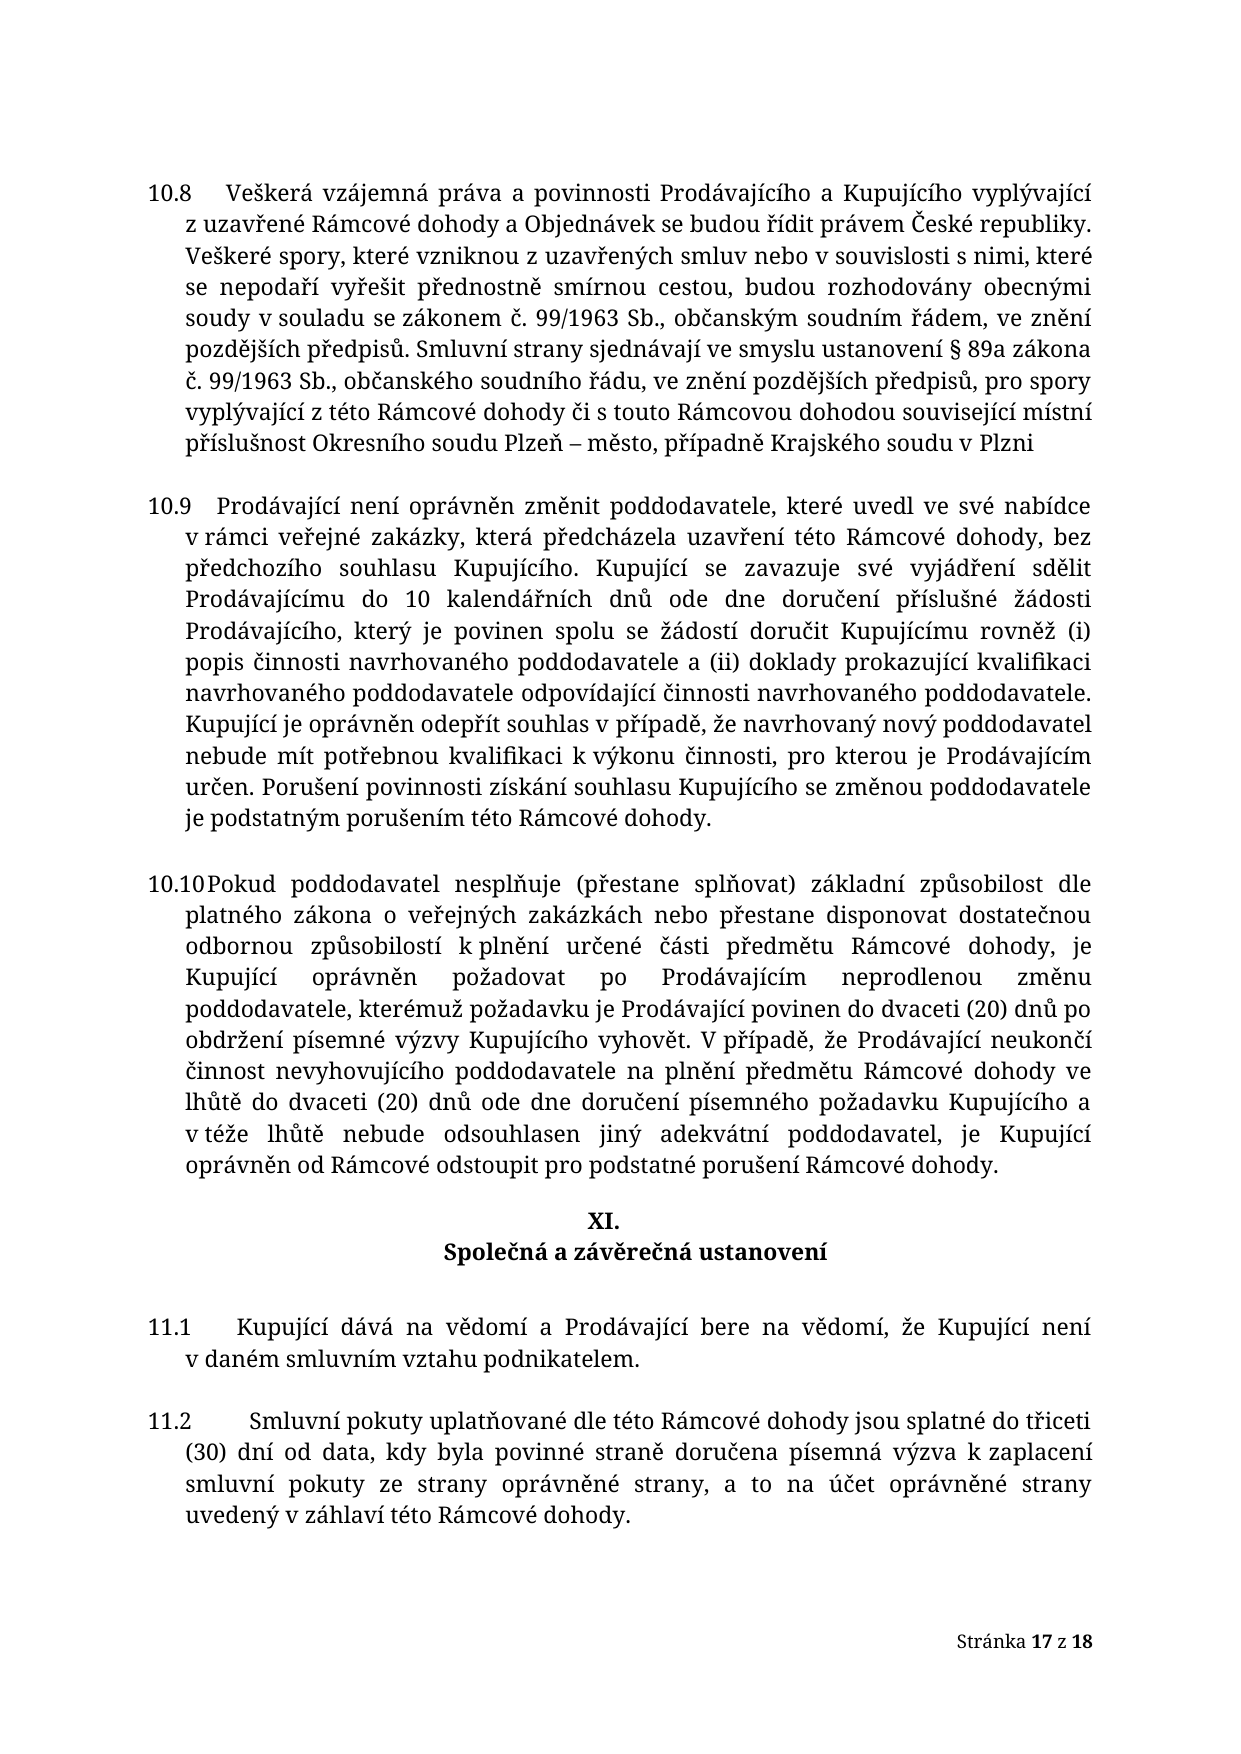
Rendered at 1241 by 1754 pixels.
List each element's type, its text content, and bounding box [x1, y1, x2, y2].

list Kupující dává na vědomí a Prodávající bere na vědomí, že Kupující není v daném smluvním vztahu podnikatelem. [148, 1311, 1092, 1374]
list Veškerá vzájemná práva a povinnosti Prodávajícího a Kupujícího vyplývající z uzavřené Rámcové dohody a Objednávek se budou řídit právem České republiky. Veškeré spory, které vzniknou z uzavřených smluv nebo v souvislosti s nimi, které se nepodaří vyřešit přednostně smírnou cestou, budou rozhodovány obecnými soudy v souladu se zákonem č. 99/1963 Sb., občanským soudním řádem, ve znění pozdějších předpisů. Smluvní strany sjednávají ve smyslu ustanovení § 89a zákona č. 99/1963 Sb., občanského soudního řádu, ve znění pozdějších předpisů, pro spory vyplývající z této Rámcové dohody či s touto Rámcovou dohodou související místní příslušnost Okresního soudu Plzeň – město, případně Krajského soudu v Plzni [148, 177, 1092, 458]
list Smluvní pokuty uplatňované dle této Rámcové dohody jsou splatné do třiceti (30) dní od data, kdy byla povinné straně doručena písemná výzva k zaplacení smluvní pokuty ze strany oprávněné strany, a to na účet oprávněné strany uvedený v záhlaví této Rámcové dohody. [148, 1405, 1092, 1530]
list Pokud poddodavatel nesplňuje (přestane splňovat) základní způsobilost dle platného zákona o veřejných zakázkách nebo přestane disponovat dostatečnou odbornou způsobilostí k plnění určené části předmětu Rámcové dohody, je Kupující oprávněn požadovat po Prodávajícím neprodlenou změnu poddodavatele, kterémuž požadavku je Prodávající povinen do dvaceti (20) dnů po obdržení písemné výzvy Kupujícího vyhovět. V případě, že Prodávající neukončí činnost nevyhovujícího poddodavatele na plnění předmětu Rámcové dohody ve lhůtě do dvaceti (20) dnů ode dne doručení písemného požadavku Kupujícího a v téže lhůtě nebude odsouhlasen jiný adekvátní poddodavatel, je Kupující oprávněn od Rámcové odstoupit pro podstatné porušení Rámcové dohody. [148, 867, 1092, 1180]
list Prodávající není oprávněn změnit poddodavatele, které uvedl ve své nabídce v rámci veřejné zakázky, která předcházela uzavření této Rámcové dohody, bez předchozího souhlasu Kupujícího. Kupující se zavazuje své vyjádření sdělit Prodávajícímu do 10 kalendářních dnů ode dne doručení příslušné žádosti Prodávajícího, který je povinen spolu se žádostí doručit Kupujícímu rovněž (i) popis činnosti navrhovaného poddodavatele a (ii) doklady prokazující kvalifikaci navrhovaného poddodavatele odpovídající činnosti navrhovaného poddodavatele. Kupující je oprávněn odepřít souhlas v případě, že navrhovaný nový poddodavatel nebude mít potřebnou kvalifikaci k výkonu činnosti, pro kterou je Prodávajícím určen. Porušení povinnosti získání souhlasu Kupujícího se změnou poddodavatele je podstatným porušením této Rámcové dohody. [148, 490, 1092, 833]
text Společná a závěrečná ustanovení [148, 1236, 1092, 1267]
